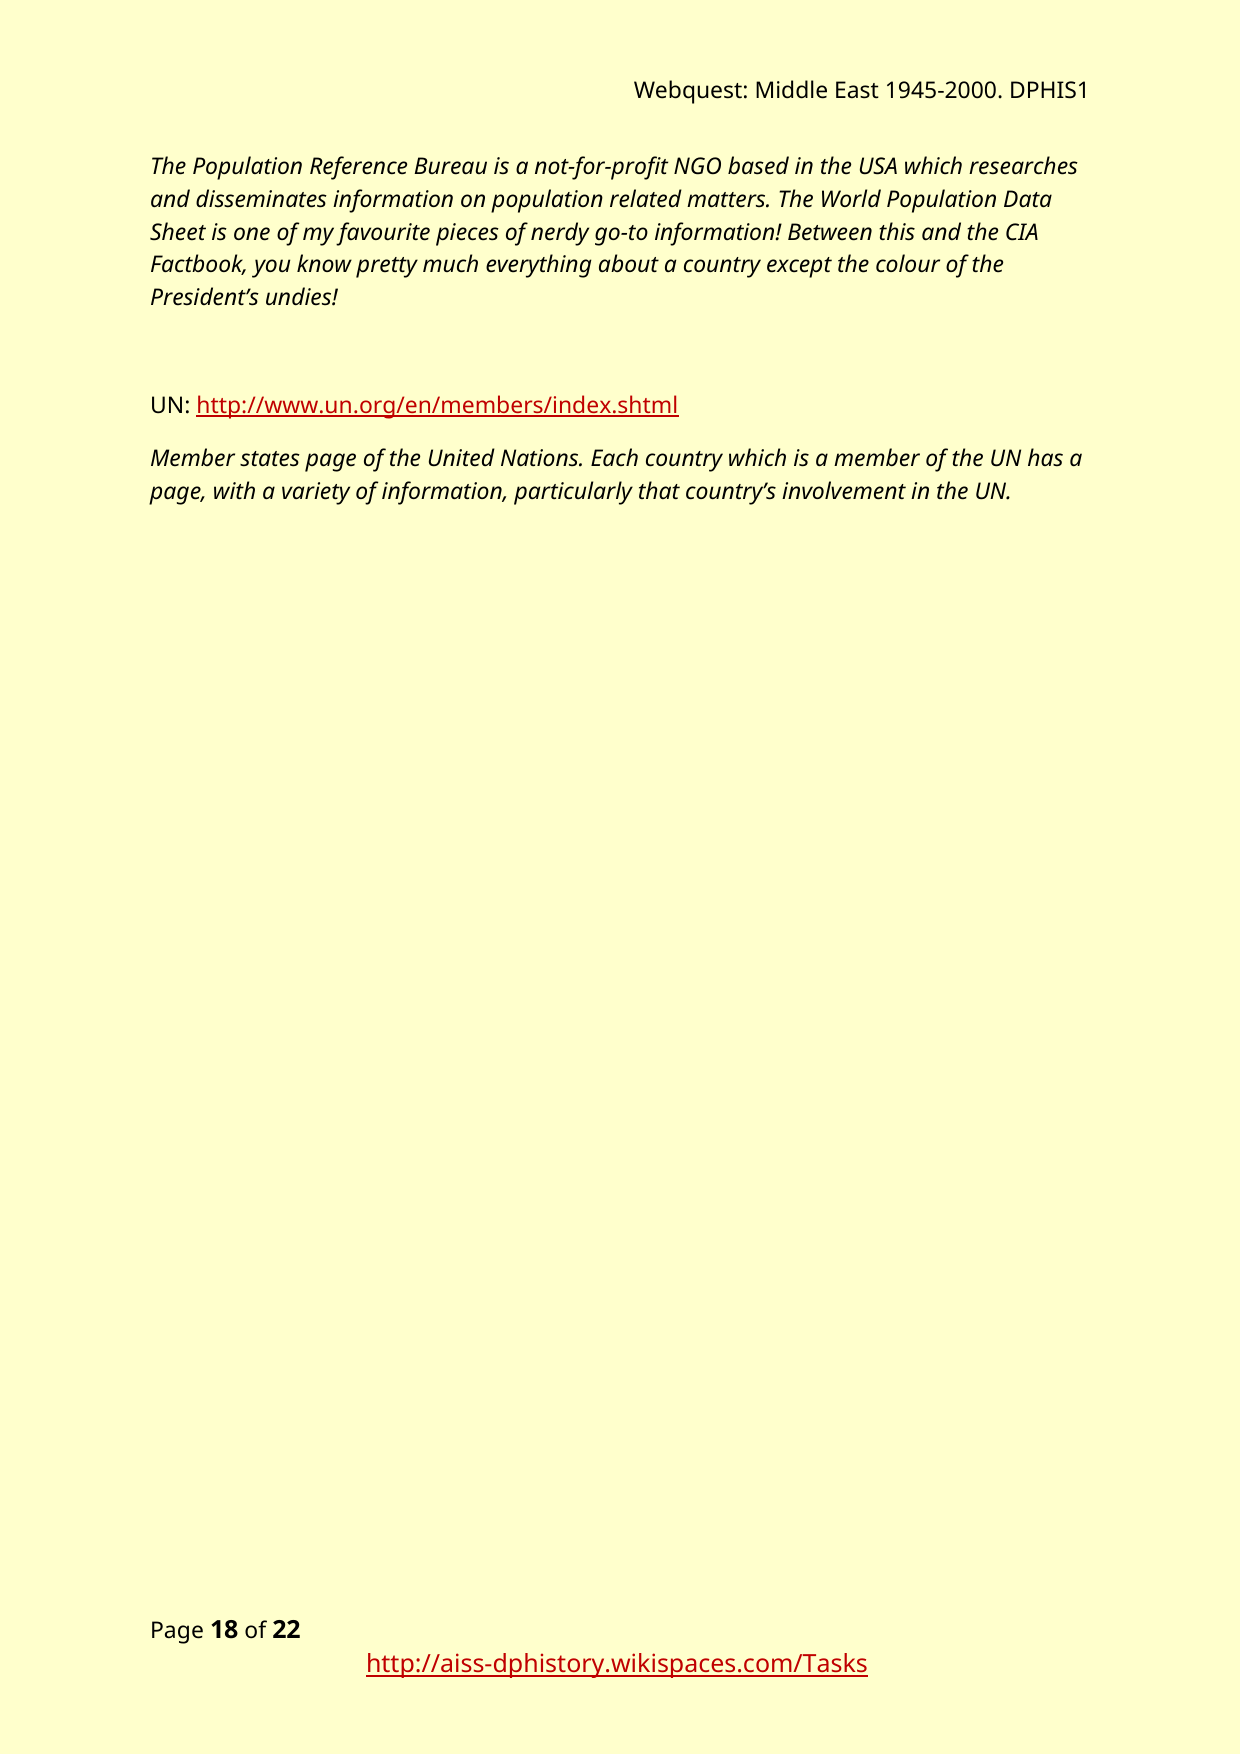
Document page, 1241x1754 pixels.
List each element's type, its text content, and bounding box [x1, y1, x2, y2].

text UN: http://www.un.org/en/members/index.shtml [150, 388, 1090, 420]
text Member states page of the United Nations. Each country which is a member of the UN has a page, with a variety of information, particularly that country’s involvement in the UN. [150, 442, 1090, 506]
text The Population Reference Bureau is a not-for-profit NGO based in the USA which researches and disseminates information on population related matters. The World Population Data Sheet is one of my favourite pieces of nerdy go-to information! Between this and the CIA Factbook, you know pretty much everything about a country except the colour of the President’s undies! [150, 150, 1090, 312]
